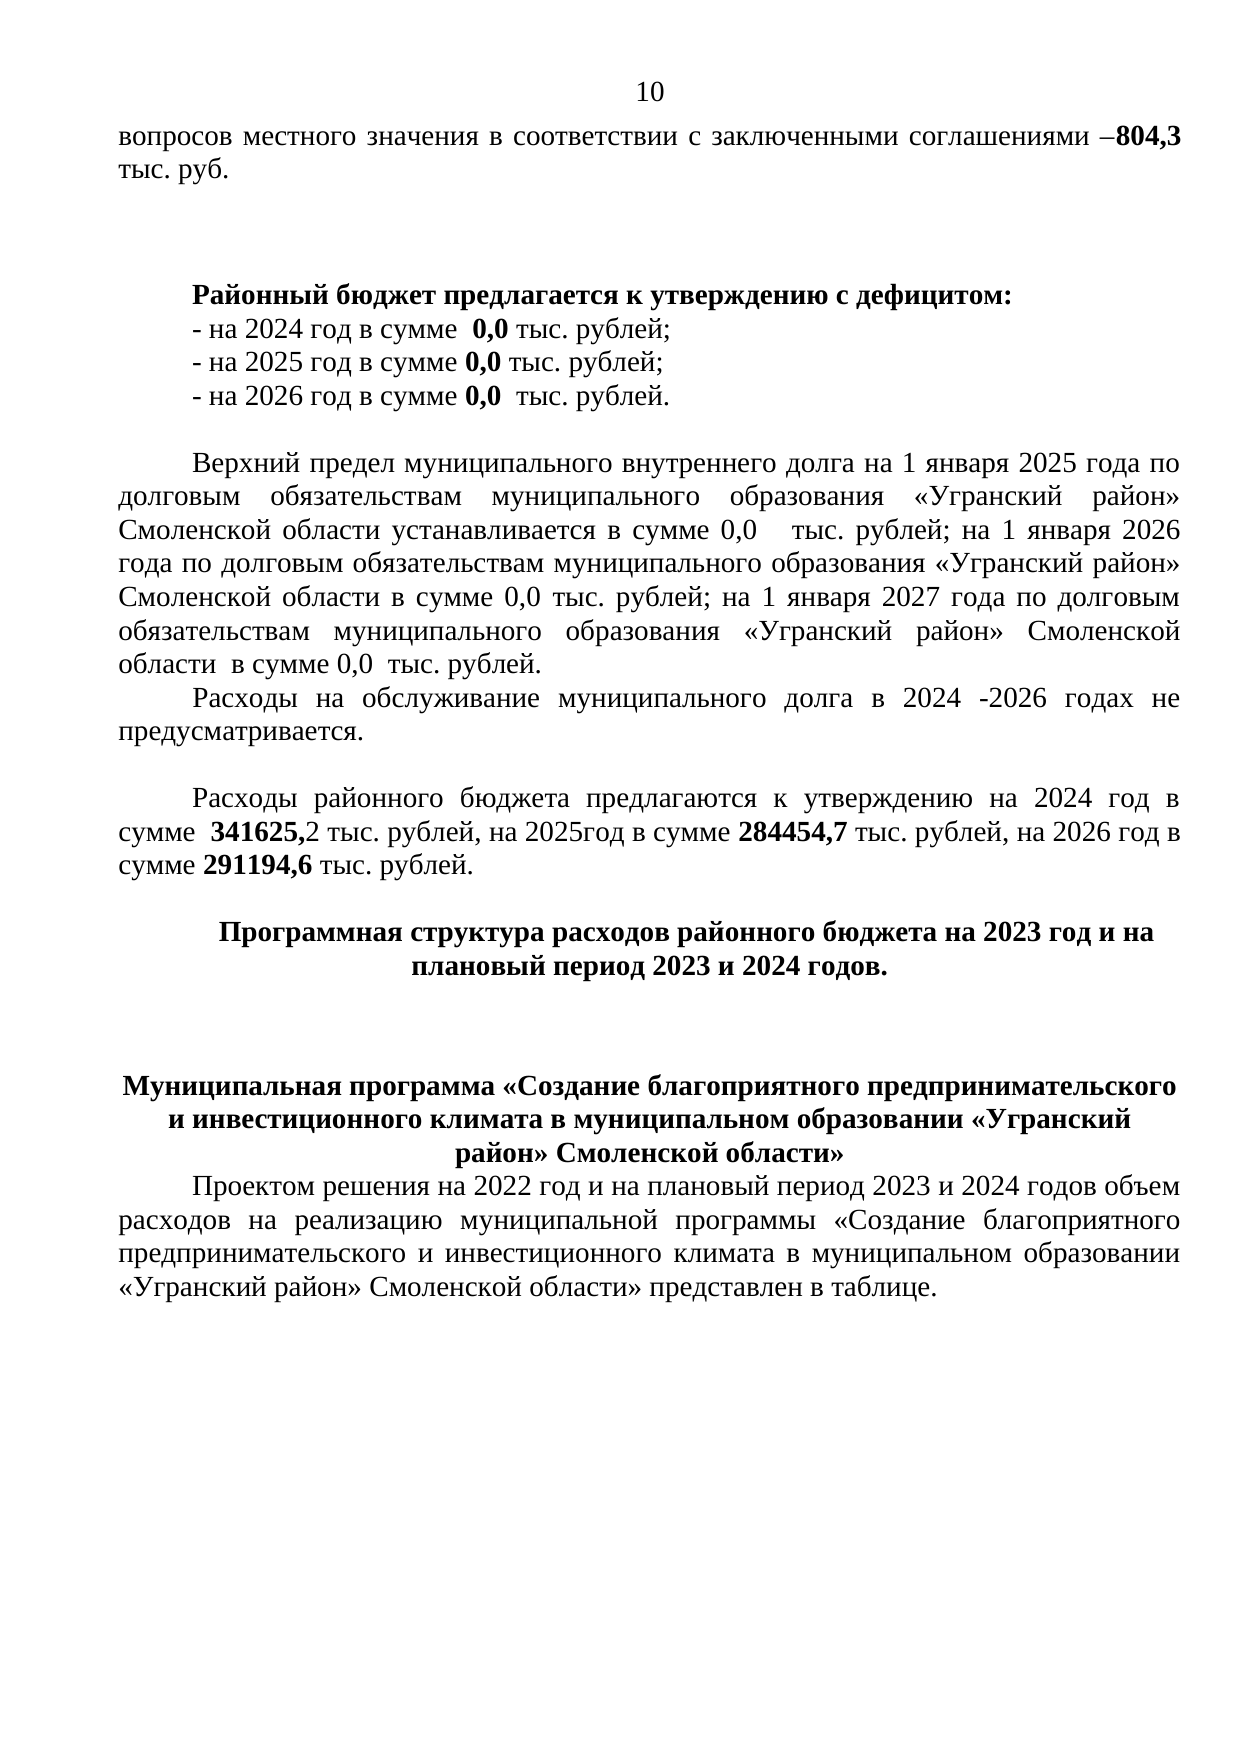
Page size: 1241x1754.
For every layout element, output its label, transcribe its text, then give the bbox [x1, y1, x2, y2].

text Проектом решения на 2022 год и на плановый период 2023 и 2024 годов объем расходов на реализацию муниципальной программы «Создание благоприятного предпринимательского и инвестиционного климата в муниципальном образовании «Угранский район» Смоленской области» представлен в таблице. [118, 1168, 1181, 1303]
text Программная структура расходов районного бюджета на 2023 год и на плановый период 2023 и 2024 годов. [118, 914, 1181, 982]
text - на 2026 год в сумме 0,0 тыс. рублей. [118, 378, 1181, 411]
text Районный бюджет предлагается к утверждению с дефицитом: [118, 277, 1181, 311]
text Муниципальная программа «Создание благоприятного предпринимательского и инвестиционного климата в муниципальном образовании «Угранский район» Смоленской области» [118, 1068, 1181, 1168]
text - на 2024 год в сумме 0,0 тыс. рублей; [118, 311, 1181, 344]
text Расходы районного бюджета предлагаются к утверждению на 2024 год в сумме 341625,2 тыс. рублей, на 2025год в сумме 284454,7 тыс. рублей, на 2026 год в сумме 291194,6 тыс. рублей. [118, 780, 1181, 881]
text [118, 118, 1181, 185]
text Расходы на обслуживание муниципального долга в 2024 -2026 годах не предусматривается. [118, 680, 1181, 747]
text - на 2025 год в сумме 0,0 тыс. рублей; [118, 344, 1181, 378]
text Верхний предел муниципального внутреннего долга на 1 января 2025 года по долговым обязательствам муниципального образования «Угранский район» Смоленской области устанавливается в сумме 0,0 тыс. рублей; на 1 января 2026 года по долговым обязательствам муниципального образования «Угранский район» Смоленской области в сумме 0,0 тыс. рублей; на 1 января 2027 года по долговым обязательствам муниципального образования «Угранский район» Смоленской области в сумме 0,0 тыс. рублей. [118, 445, 1181, 680]
